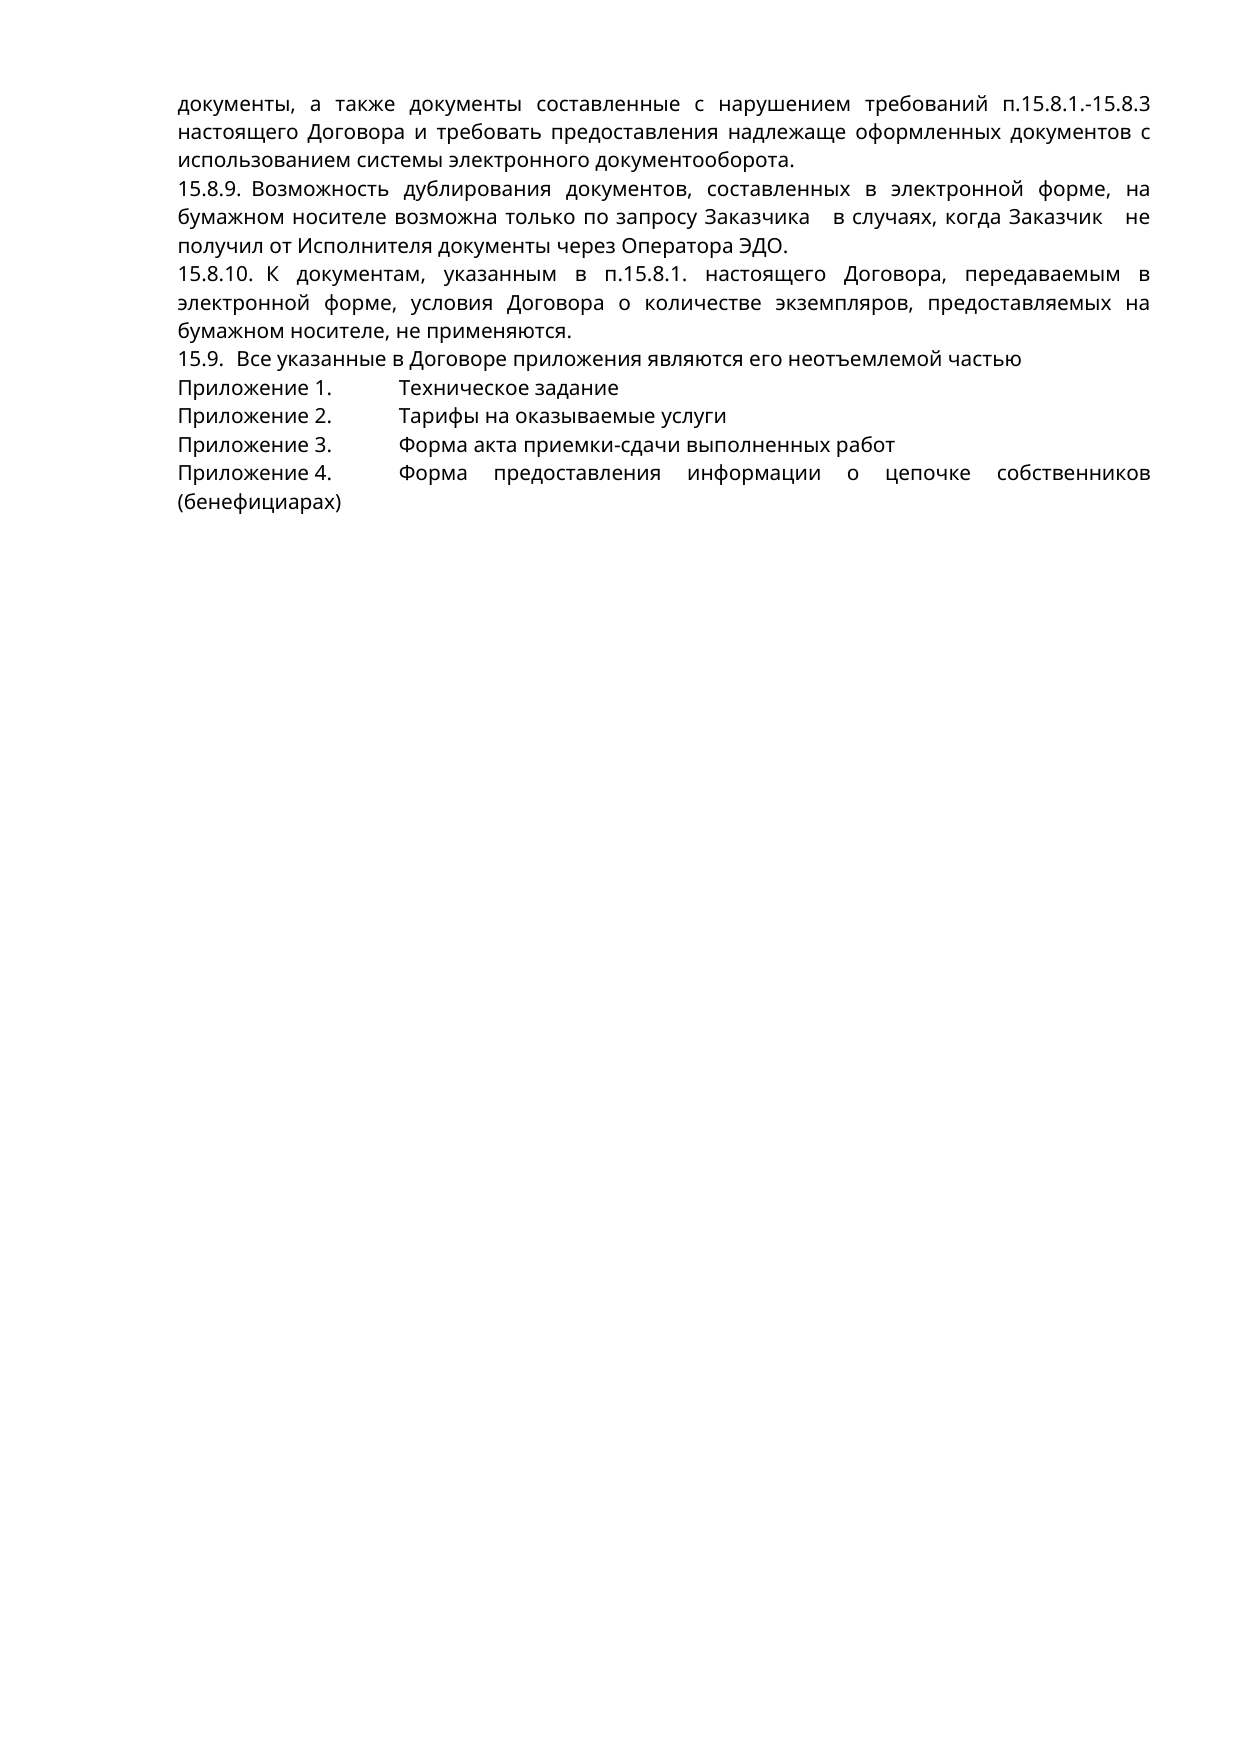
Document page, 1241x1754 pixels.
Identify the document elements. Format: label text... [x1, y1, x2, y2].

list Все указанные в Договоре приложения являются его неотъемлемой частью [177, 344, 1152, 373]
list Форма акта приемки-сдачи выполненных работ [177, 430, 1152, 458]
list Форма предоставления информации о цепочке собственников (бенефициарах) [177, 458, 1152, 515]
list Тарифы на оказываемые услуги [177, 401, 1152, 430]
list К документам, указанным в п.15.8.1. настоящего Договора, передаваемым в электронной форме, условия Договора о количестве экземпляров, предоставляемых на бумажном носителе, не применяются. [177, 259, 1152, 344]
list Техническое задание [177, 373, 1152, 401]
list Возможность дублирования документов, составленных в электронной форме, на бумажном носителе возможна только по запросу Заказчика в случаях, когда Заказчик не получил от Исполнителя документы через Оператора ЭДО. [177, 174, 1152, 259]
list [177, 89, 1152, 174]
